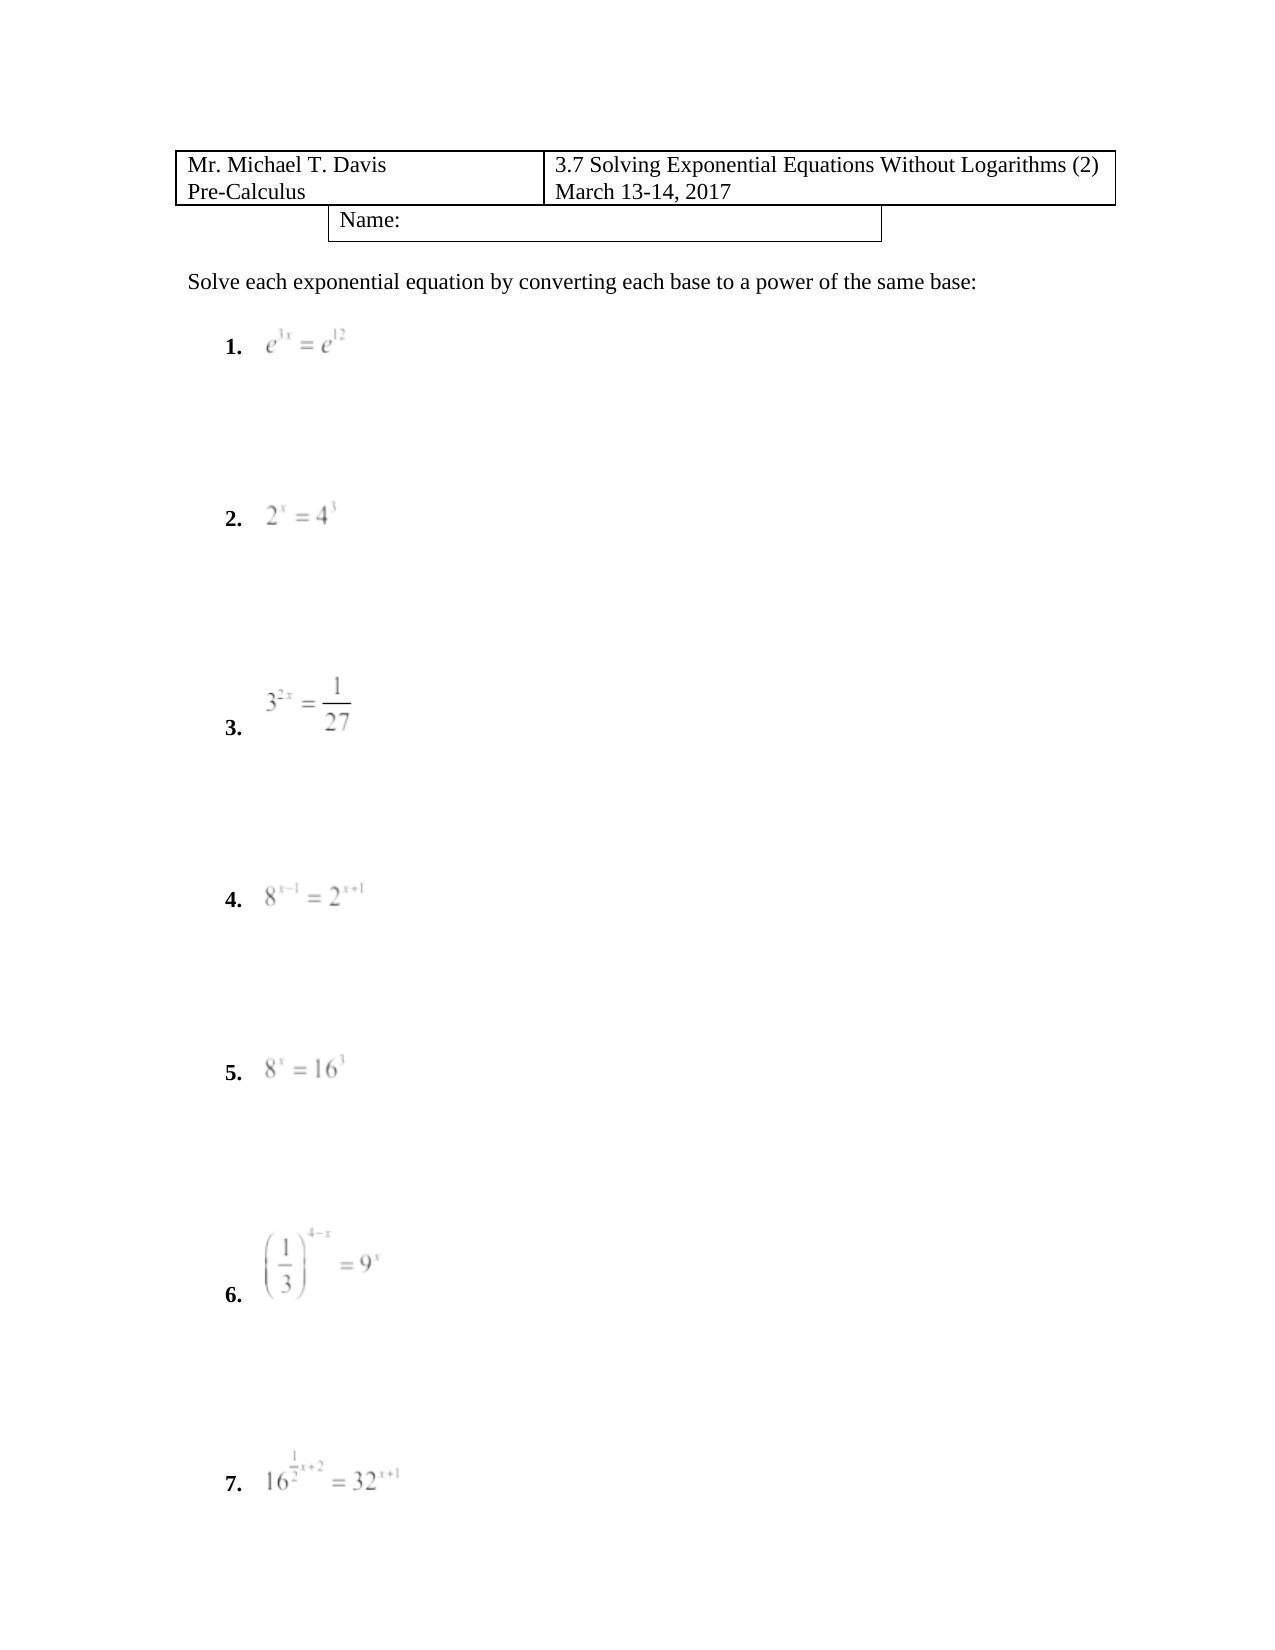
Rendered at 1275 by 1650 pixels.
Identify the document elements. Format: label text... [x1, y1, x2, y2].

table_header Mr. Michael T. Davis Pre-Calculus [177, 152, 543, 204]
text Solve each exponential equation by converting each base to a power of the same base: [187, 268, 1087, 294]
table_header 3.7 Solving Exponential Equations Without Logarithms (2) March 13-14, 2017 [545, 152, 1115, 204]
table_cell Name: [329, 206, 881, 241]
